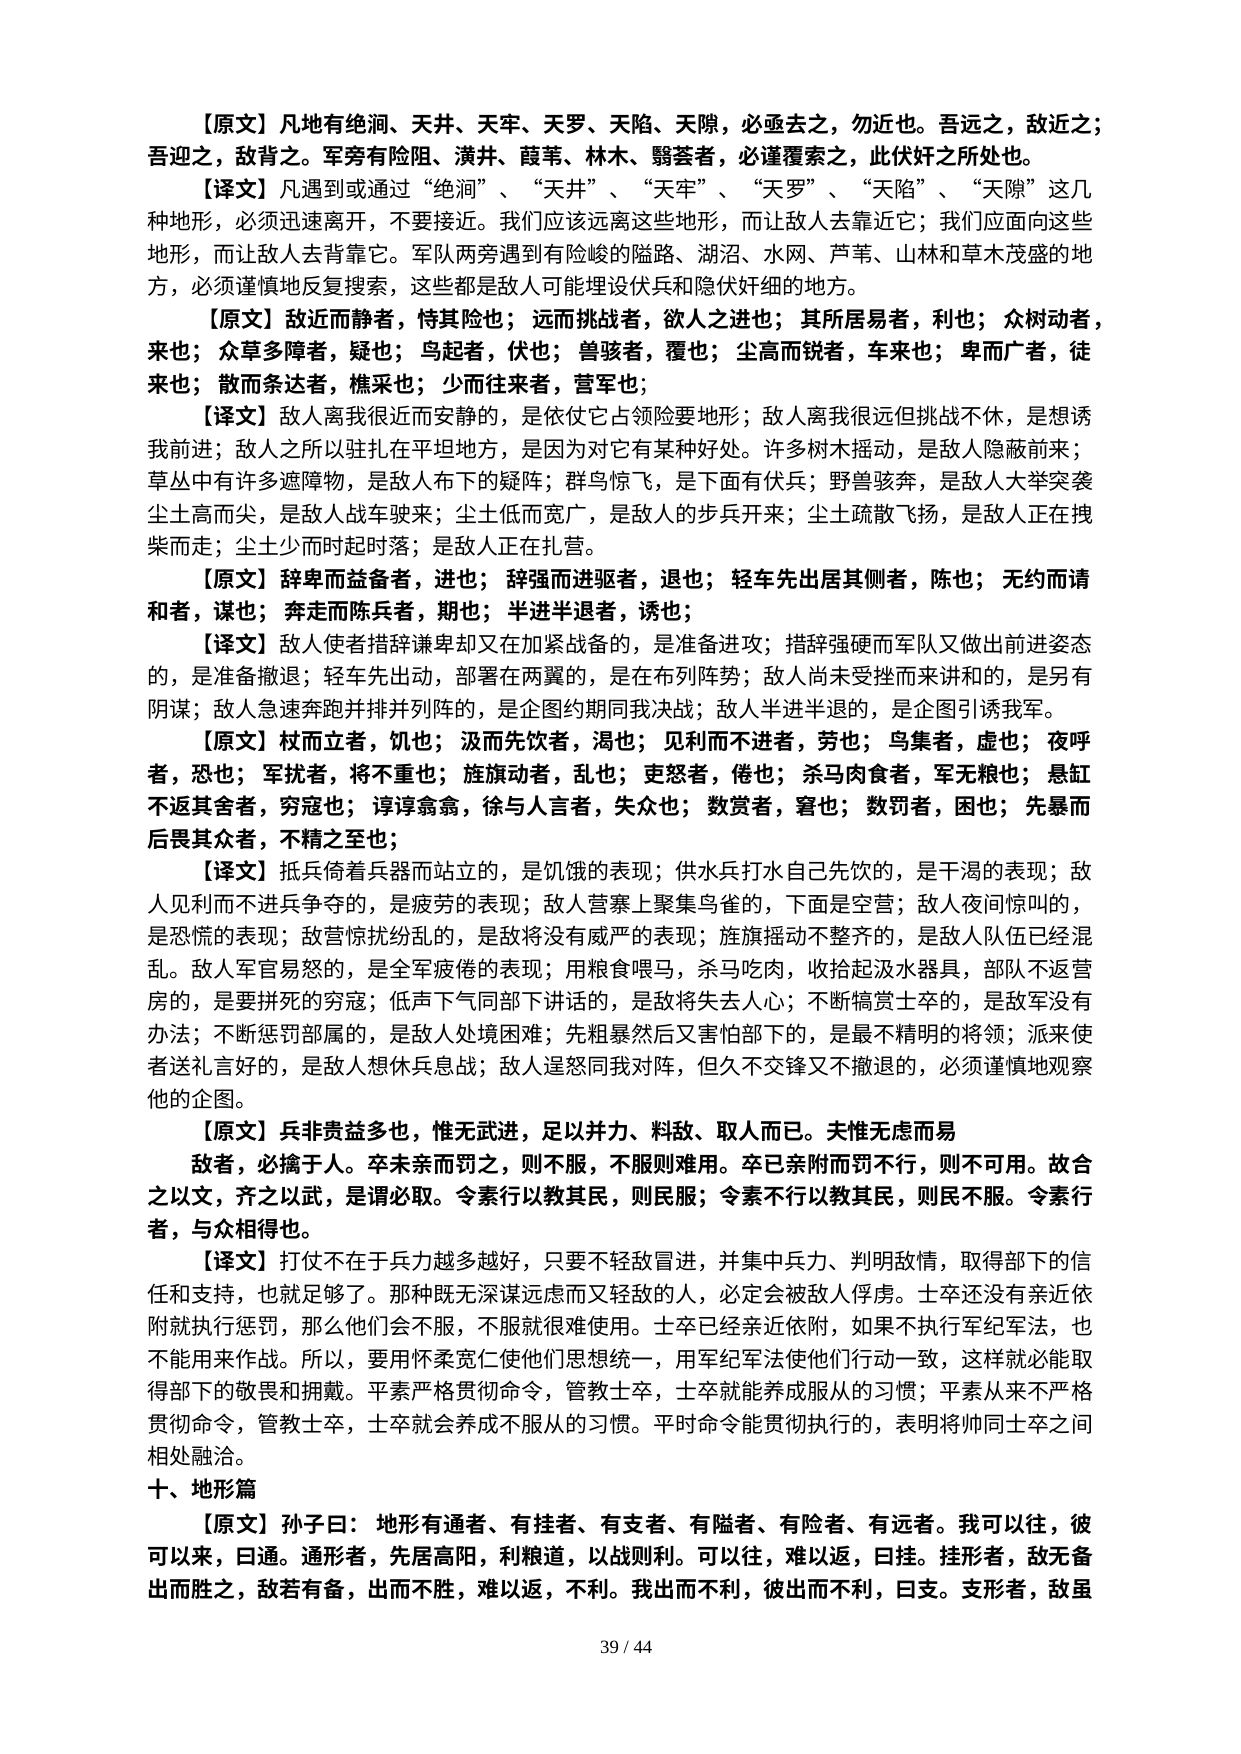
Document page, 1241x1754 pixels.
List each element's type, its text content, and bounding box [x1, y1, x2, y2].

text 【译文】凡遇到或通过“绝涧”、“天井”、“天牢”、“天罗”、“天陷”、“天隙”这几种地形，必须迅速离开，不要接近。我们应该远离这些地形，而让敌人去靠近它；我们应面向这些地形，而让敌人去背靠它。军队两旁遇到有险峻的隘路、湖沼、水网、芦苇、山林和草木茂盛的地方，必须谨慎地反复搜索，这些都是敌人可能埋设伏兵和隐伏奸细的地方。 [148, 171, 1093, 301]
text 【译文】敌人使者措辞谦卑却又在加紧战备的，是准备进攻；措辞强硬而军队又做出前进姿态的，是准备撤退；轻车先出动，部署在两翼的，是在布列阵势；敌人尚未受挫而来讲和的，是另有阴谋；敌人急速奔跑并排并列阵的，是企图约期同我决战；敌人半进半退的，是企图引诱我军。 [148, 626, 1093, 724]
text 敌者，必擒于人。卒未亲而罚之，则不服，不服则难用。卒已亲附而罚不行，则不可用。故合之以文，齐之以武，是谓必取。令素行以教其民，则民服；令素不行以教其民，则民不服。令素行者，与众相得也。 [148, 1146, 1093, 1244]
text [148, 1506, 1093, 1604]
text 【原文】敌近而静者，恃其险也； 远而挑战者，欲人之进也； 其所居易者，利也； 众树动者，来也； 众草多障者，疑也； 鸟起者，伏也； 兽骇者，覆也； 尘高而锐者，车来也； 卑而广者，徒来也； 散而条达者，樵采也； 少而往来者，营军也； [148, 301, 1093, 399]
text 【原文】辞卑而益备者，进也； 辞强而进驱者，退也； 轻车先出居其侧者，陈也； 无约而请和者，谋也； 奔走而陈兵者，期也； 半进半退者，诱也； [148, 561, 1093, 626]
text 【原文】凡地有绝涧、天井、天牢、天罗、天陷、天隙，必亟去之，勿近也。吾远之，敌近之；吾迎之，敌背之。军旁有险阻、潢井、葭苇、林木、翳荟者，必谨覆索之，此伏奸之所处也。 [148, 106, 1093, 171]
text 【译文】抵兵倚着兵器而站立的，是饥饿的表现；供水兵打水自己先饮的，是干渴的表现；敌人见利而不进兵争夺的，是疲劳的表现；敌人营寨上聚集鸟雀的，下面是空营；敌人夜间惊叫的，是恐慌的表现；敌营惊扰纷乱的，是敌将没有威严的表现；旌旗摇动不整齐的，是敌人队伍已经混乱。敌人军官易怒的，是全军疲倦的表现；用粮食喂马，杀马吃肉，收拾起汲水器具，部队不返营房的，是要拼死的穷寇；低声下气同部下讲话的，是敌将失去人心；不断犒赏士卒的，是敌军没有办法；不断惩罚部属的，是敌人处境困难；先粗暴然后又害怕部下的，是最不精明的将领；派来使者送礼言好的，是敌人想休兵息战；敌人逞怒同我对阵，但久不交锋又不撤退的，必须谨慎地观察他的企图。 [148, 854, 1093, 1114]
text 十、地形篇 [148, 1471, 1093, 1504]
text 【原文】兵非贵益多也，惟无武进，足以并力、料敌、取人而已。夫惟无虑而易 [148, 1114, 1093, 1146]
text 【译文】敌人离我很近而安静的，是依仗它占领险要地形；敌人离我很远但挑战不休，是想诱我前进；敌人之所以驻扎在平坦地方，是因为对它有某种好处。许多树木摇动，是敌人隐蔽前来；草丛中有许多遮障物，是敌人布下的疑阵；群鸟惊飞，是下面有伏兵；野兽骇奔，是敌人大举突袭；尘土高而尖，是敌人战车驶来；尘土低而宽广，是敌人的步兵开来；尘土疏散飞扬，是敌人正在拽柴而走；尘土少而时起时落；是敌人正在扎营。 [148, 399, 1093, 561]
text 【原文】杖而立者，饥也； 汲而先饮者，渴也； 见利而不进者，劳也； 鸟集者，虚也； 夜呼者，恐也； 军扰者，将不重也； 旌旗动者，乱也； 吏怒者，倦也； 杀马肉食者，军无粮也； 悬缸不返其舍者，穷寇也； 谆谆翕翕，徐与人言者，失众也； 数赏者，窘也； 数罚者，困也； 先暴而后畏其众者，不精之至也； [148, 724, 1093, 854]
text 【译文】打仗不在于兵力越多越好，只要不轻敌冒进，并集中兵力、判明敌情，取得部下的信任和支持，也就足够了。那种既无深谋远虑而又轻敌的人，必定会被敌人俘虏。士卒还没有亲近依附就执行惩罚，那么他们会不服，不服就很难使用。士卒已经亲近依附，如果不执行军纪军法，也不能用来作战。所以，要用怀柔宽仁使他们思想统一，用军纪军法使他们行动一致，这样就必能取得部下的敬畏和拥戴。平素严格贯彻命令，管教士卒，士卒就能养成服从的习惯；平素从来不严格贯彻命令，管教士卒，士卒就会养成不服从的习惯。平时命令能贯彻执行的，表明将帅同士卒之间相处融洽。 [148, 1244, 1093, 1471]
